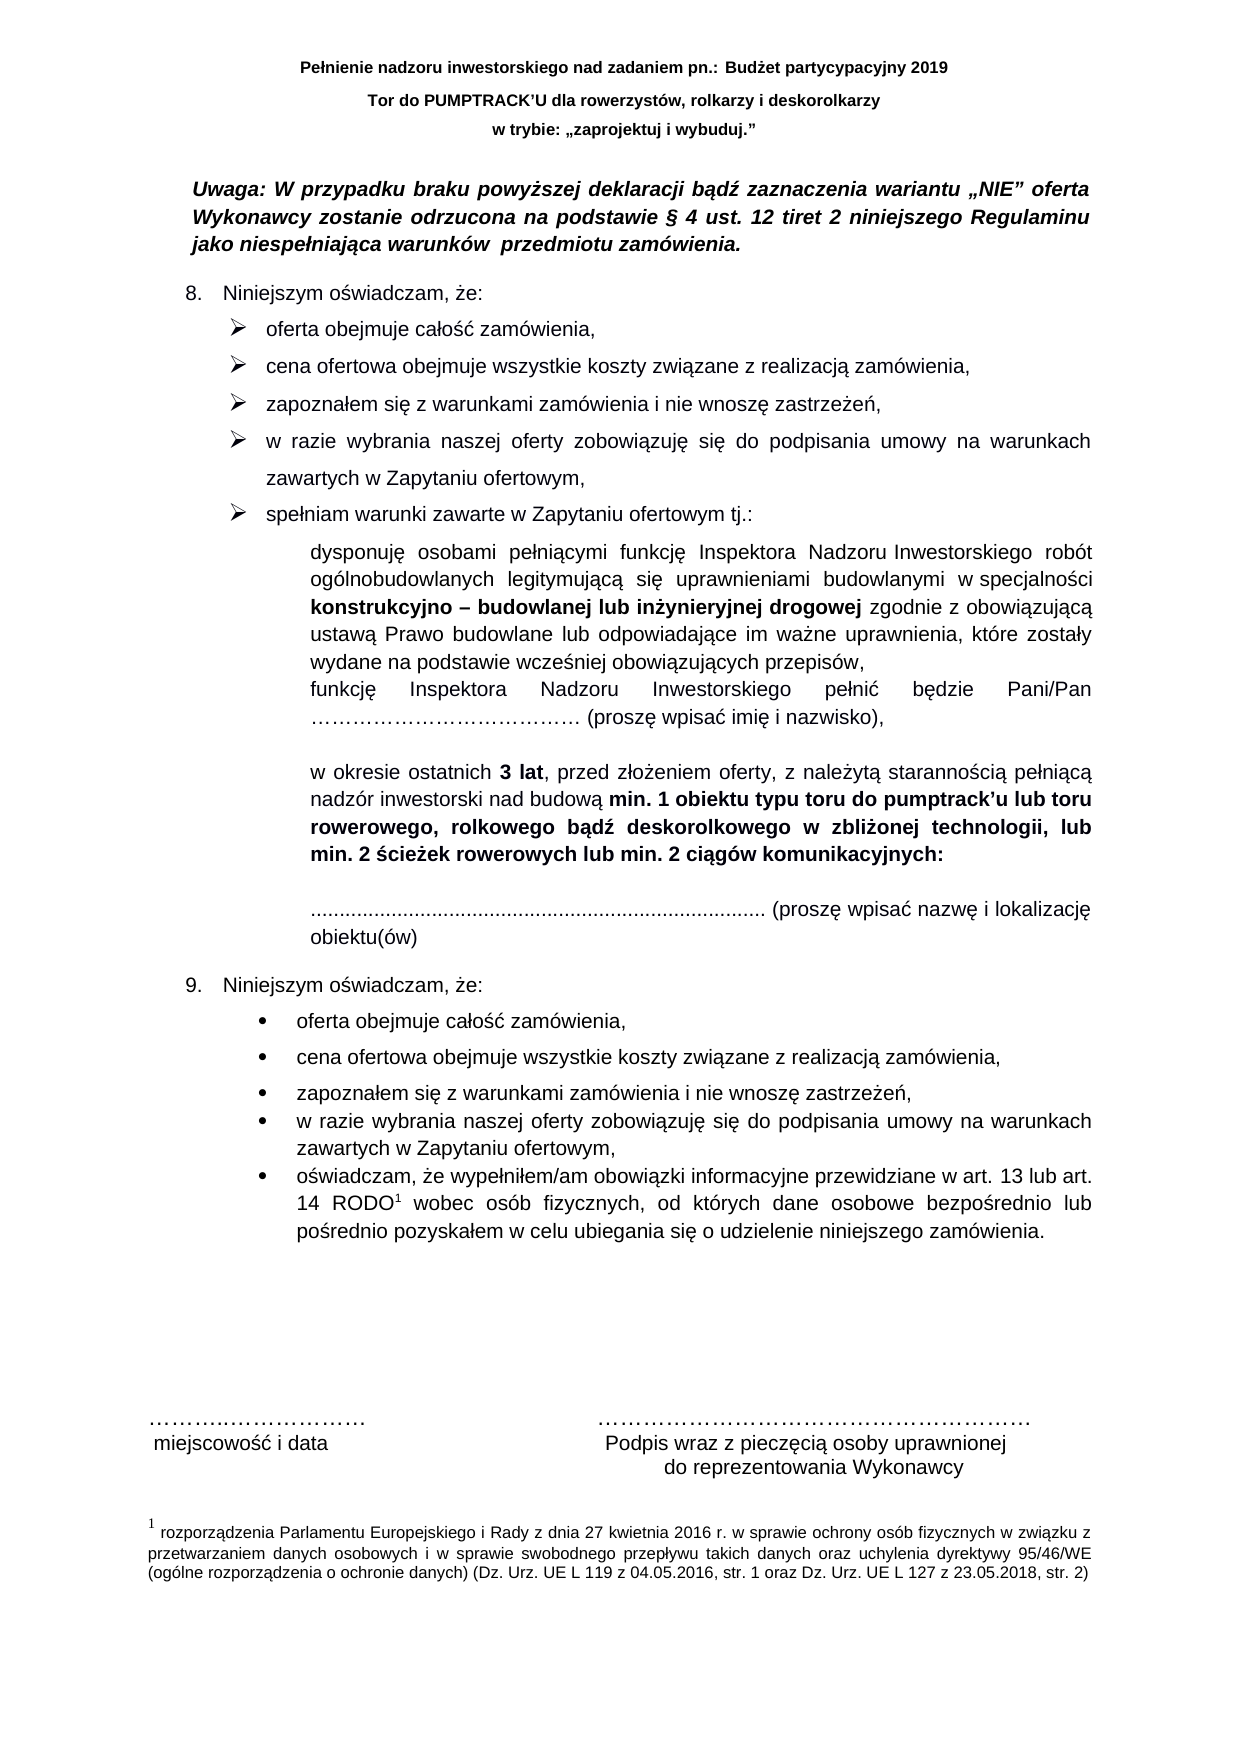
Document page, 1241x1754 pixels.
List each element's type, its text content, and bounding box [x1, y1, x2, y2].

list Uwaga: W przypadku braku powyższej deklaracji bądź zaznaczenia wariantu „NIE” oferta Wykonawcy zostanie odrzucona na podstawie § 4 ust. 12 tiret 2 niniejszego Regulaminu jako niespełniająca warunków przedmiotu zamówienia. [192, 177, 1093, 256]
list Niniejszym oświadczam, że: [185, 973, 1093, 997]
list w razie wybrania naszej oferty zobowiązuję się do podpisania umowy na warunkach zawartych w Zapytaniu ofertowym, [228, 429, 1093, 490]
list cena ofertowa obejmuje wszystkie koszty związane z realizacją zamówienia, [228, 354, 1093, 379]
list spełniam warunki zawarte w Zapytaniu ofertowym tj.: [228, 502, 1093, 527]
text do reprezentowania Wykonawcy [609, 1454, 1093, 1478]
list oferta obejmuje całość zamówienia, [228, 317, 1093, 342]
text miejscowość i data Podpis wraz z pieczęcią osoby uprawnionej [148, 1431, 1093, 1454]
list zapoznałem się z warunkami zamówienia i nie wnoszę zastrzeżeń, [259, 1081, 1093, 1105]
list ............................................................................... (proszę wpisać nazwę i lokalizację obiektu(ów) [310, 897, 1093, 948]
list zapoznałem się z warunkami zamówienia i nie wnoszę zastrzeżeń, [228, 392, 1093, 417]
list w razie wybrania naszej oferty zobowiązuję się do podpisania umowy na warunkach zawartych w Zapytaniu ofertowym, [259, 1108, 1093, 1160]
list dysponuję osobami pełniącymi funkcję Inspektora Nadzoru Inwestorskiego robót ogólnobudowlanych legitymującą się uprawnieniami budowlanymi w specjalności konstrukcyjno – budowlanej lub inżynieryjnej drogowej zgodnie z obowiązującą ustawą Prawo budowlane lub odpowiadające im ważne uprawnienia, które zostały wydane na podstawie wcześniej obowiązujących przepisów, [310, 539, 1093, 673]
list funkcję Inspektora Nadzoru Inwestorskiego pełnić będzie Pani/Pan ………………………………… (proszę wpisać imię i nazwisko), [310, 677, 1093, 728]
list oświadczam, że wypełniłem/am obowiązki informacyjne przewidziane w art. 13 lub art. 14 RODO wobec osób fizycznych, od których dane osobowe bezpośrednio lub pośrednio pozyskałem w celu ubiegania się o udzielenie niniejszego zamówienia. [259, 1163, 1093, 1243]
list cena ofertowa obejmuje wszystkie koszty związane z realizacją zamówienia, [259, 1045, 1093, 1069]
list oferta obejmuje całość zamówienia, [259, 1009, 1093, 1033]
text ………..……………… ………………………………………………… [148, 1404, 1093, 1431]
list w okresie ostatnich 3 lat, przed złożeniem oferty, z należytą starannością pełniącą nadzór inwestorski nad budową min. 1 obiektu typu toru do pumptrack’u lub toru rowerowego, rolkowego bądź deskorolkowego w zbliżonej technologii, lub min. 2 ścieżek rowerowych lub min. 2 ciągów komunikacyjnych: [310, 759, 1093, 866]
list Niniejszym oświadczam, że: [185, 281, 1093, 304]
